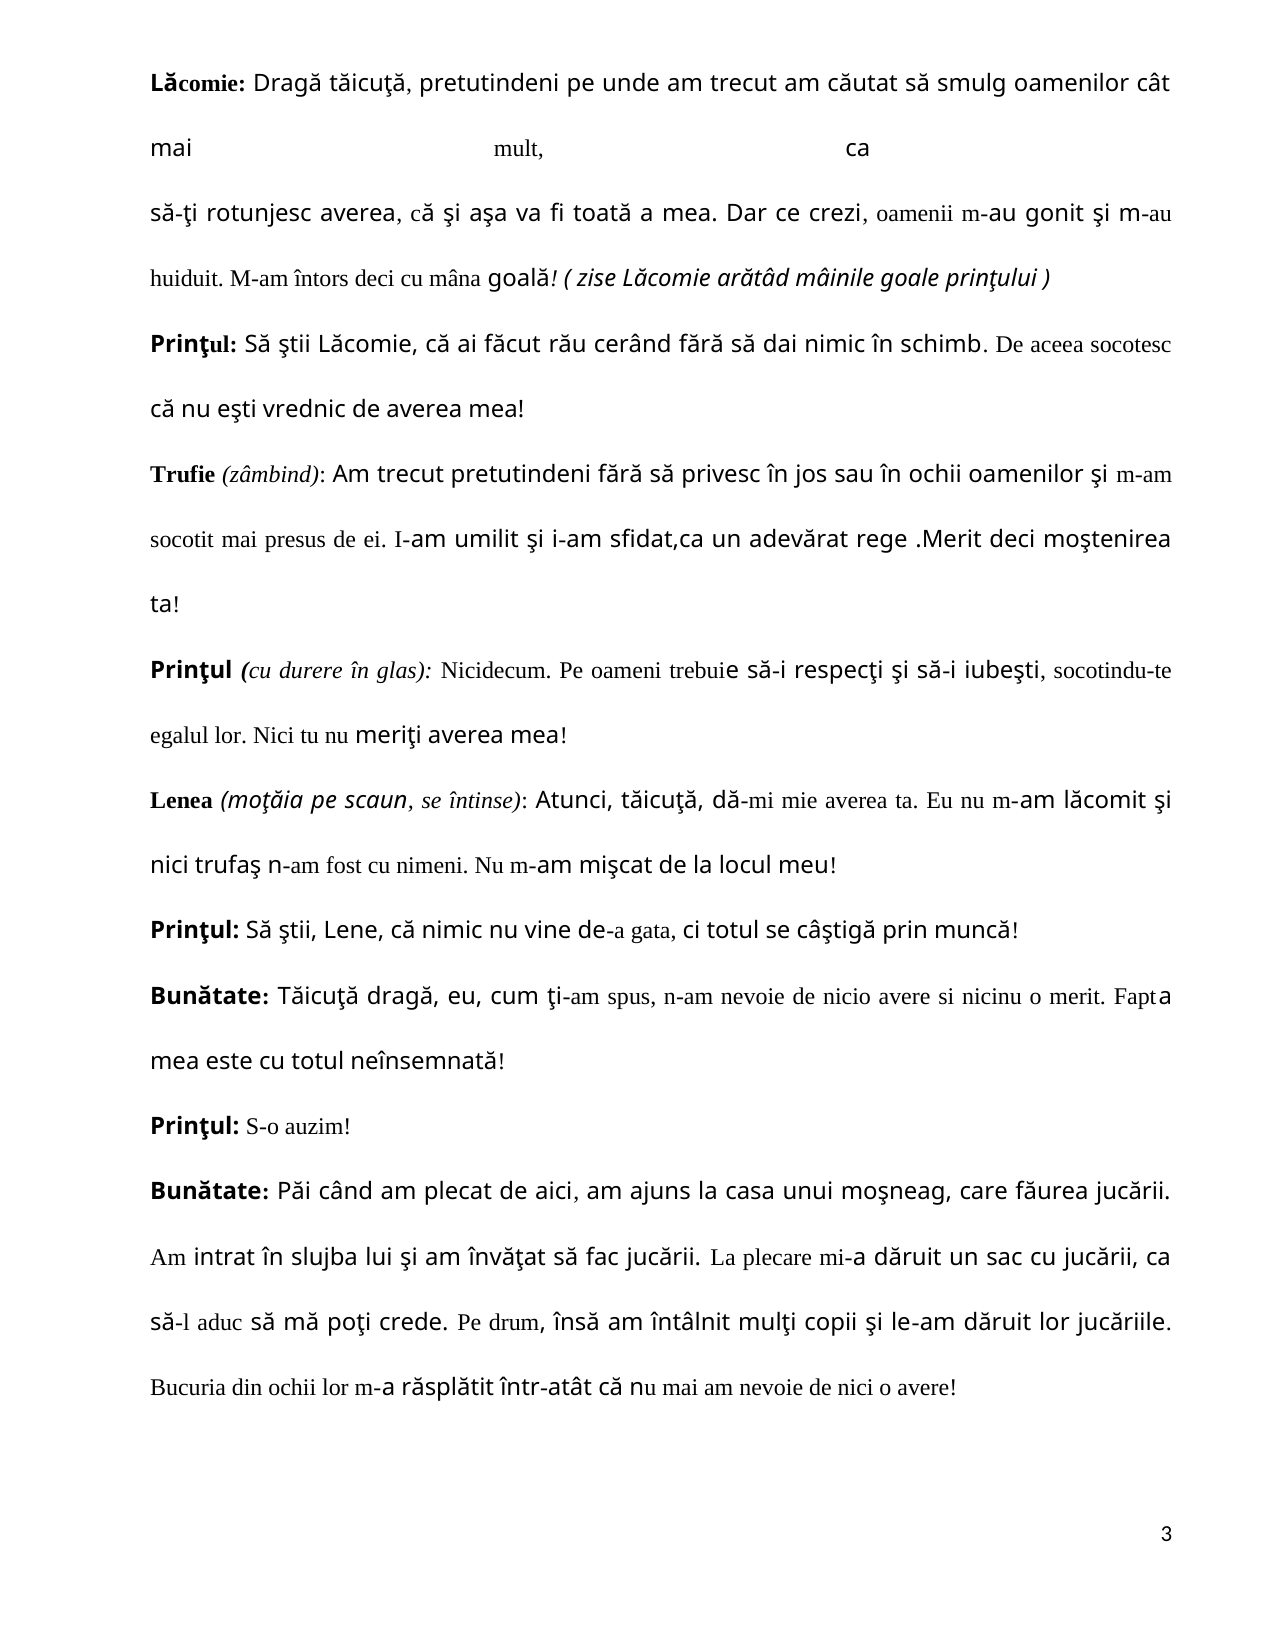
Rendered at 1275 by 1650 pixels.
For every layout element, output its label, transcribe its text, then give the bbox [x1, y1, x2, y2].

text Trufie (zâmbind): Am trecut pretutindeni fără să privesc în jos sau în ochii oamenilor şi m-am socotit mai presus de ei. I-am umilit şi i-am sfidat,ca un adevărat rege .Merit deci moştenirea ta! [150, 457, 1172, 620]
text Prinţul: Să ştii, Lene, că nimic nu vine de-a gata, ci totul se câştigă prin muncă! [150, 913, 1172, 946]
text Lăcomie: Dragă tăicuţă, pretutindeni pe unde am trecut am căutat să smulg oamenilor cât mai mult, ca să-ţi rotunjesc averea, că şi aşa va fi toată a mea. Dar ce crezi, oamenii m-au gonit şi m-au huiduit. M-am întors deci cu mâna goală! ( zise Lăcomie arătâd mâinile goale prinţului ) [150, 66, 1172, 294]
text Prinţul: S-o auzim! [150, 1109, 1172, 1142]
text Lenea (moţăia pe scaun, se întinse): Atunci, tăicuţă, dă-mi mie averea ta. Eu nu m-am lăcomit şi nici trufaş n-am fost cu nimeni. Nu m-am mişcat de la locul meu! [150, 783, 1172, 881]
text Bunătate: Păi când am plecat de aici, am ajuns la casa unui moşneag, care făurea jucării. Am intrat în slujba lui şi am învăţat să fac jucării. La plecare mi-a dăruit un sac cu jucării, ca să-l aduc să mă poţi crede. Pe drum, însă am întâlnit mulţi copii şi le-am dăruit lor jucăriile. Bucuria din ochii lor m-a răsplătit într-atât că nu mai am nevoie de nici o avere! [150, 1174, 1172, 1402]
text Prinţul: Să ştii Lăcomie, că ai făcut rău cerând fără să dai nimic în schimb. De aceea socotesc că nu eşti vrednic de averea mea! [150, 326, 1172, 424]
text Bunătate: Tăicuţă dragă, eu, cum ţi-am spus, n-am nevoie de nicio avere si nicinu o merit. Fapta mea este cu totul neînsemnată! [150, 978, 1172, 1076]
text Prinţul (cu durere în glas): Nicidecum. Pe oameni trebuie să-i respecţi şi să-i iubeşti, socotindu-te egalul lor. Nici tu nu meriţi averea mea! [150, 652, 1172, 750]
